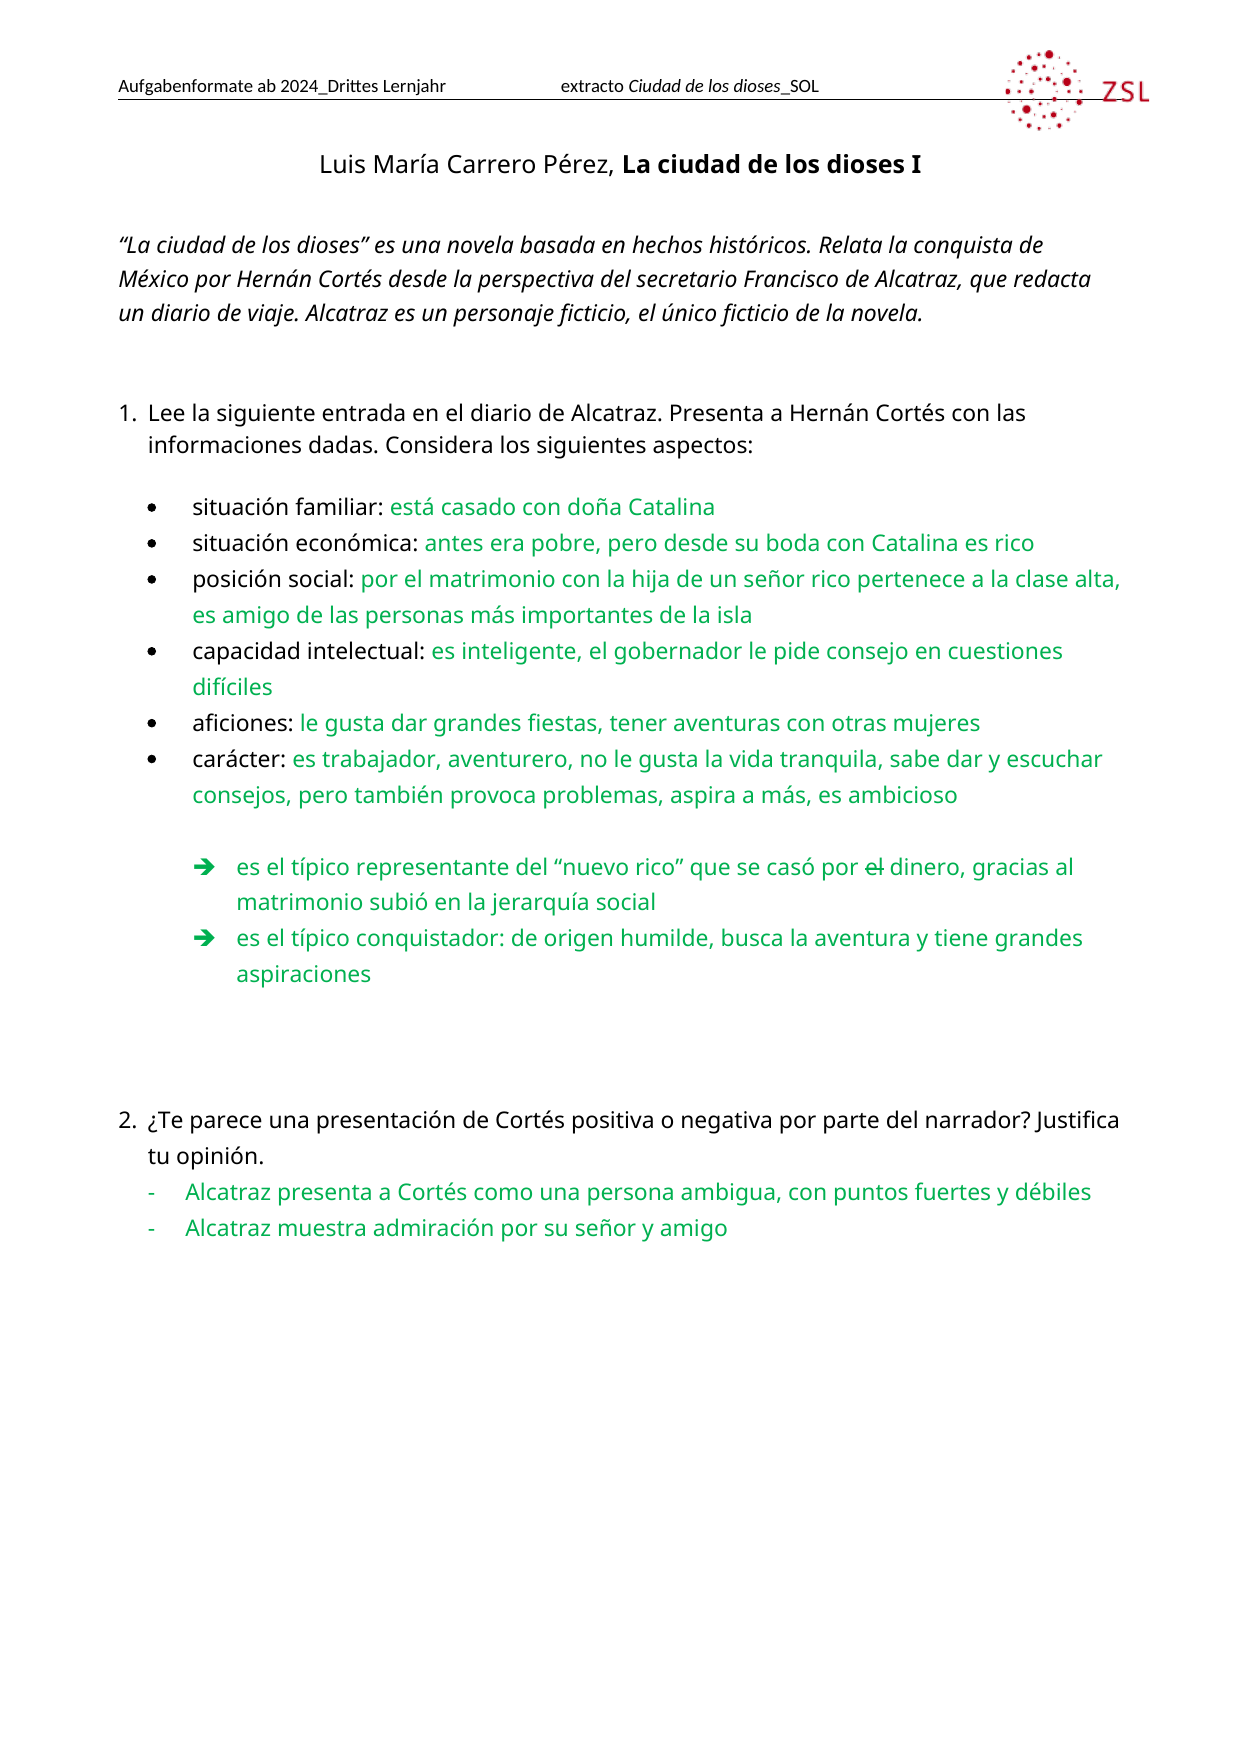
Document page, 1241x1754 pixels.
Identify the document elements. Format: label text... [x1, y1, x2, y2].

list Alcatraz presenta a Cortés como una persona ambigua, con puntos fuertes y débiles [148, 1176, 1122, 1207]
list ¿Te parece una presentación de Cortés positiva o negativa por parte del narrador? Justifica tu opinión. [118, 1104, 1122, 1171]
list Lee la siguiente entrada en el diario de Alcatraz. Presenta a Hernán Cortés con las informaciones dadas. Considera los siguientes aspectos: [118, 397, 1122, 460]
list aficiones: le gusta dar grandes fiestas, tener aventuras con otras mujeres [148, 707, 1122, 738]
list posición social: por el matrimonio con la hija de un señor rico pertenece a la clase alta, es amigo de las personas más importantes de la isla [148, 563, 1122, 630]
text Luis María Carrero Pérez, La ciudad de los dioses I [118, 147, 1122, 181]
list situación familiar: está casado con doña Catalina [148, 491, 1122, 522]
picture [1002, 49, 1149, 130]
list capacidad intelectual: es inteligente, el gobernador le pide consejo en cuestiones difíciles [148, 635, 1122, 702]
list Alcatraz muestra admiración por su señor y amigo [148, 1212, 1122, 1243]
list es el típico conquistador: de origen humilde, busca la aventura y tiene grandes aspiraciones [192, 922, 1122, 989]
list carácter: es trabajador, aventurero, no le gusta la vida tranquila, sabe dar y escuchar consejos, pero también provoca problemas, aspira a más, es ambicioso [148, 743, 1122, 810]
list situación económica: antes era pobre, pero desde su boda con Catalina es rico [148, 527, 1122, 558]
text “La ciudad de los dioses” es una novela basada en hechos históricos. Relata la conquista de México por Hernán Cortés desde la perspectiva del secretario Francisco de Alcatraz, que redacta un diario de viaje. Alcatraz es un personaje ficticio, el único ficticio de la novela. [118, 229, 1122, 328]
list es el típico representante del “nuevo rico” que se casó por el dinero, gracias al matrimonio subió en la jerarquía social [192, 850, 1122, 918]
